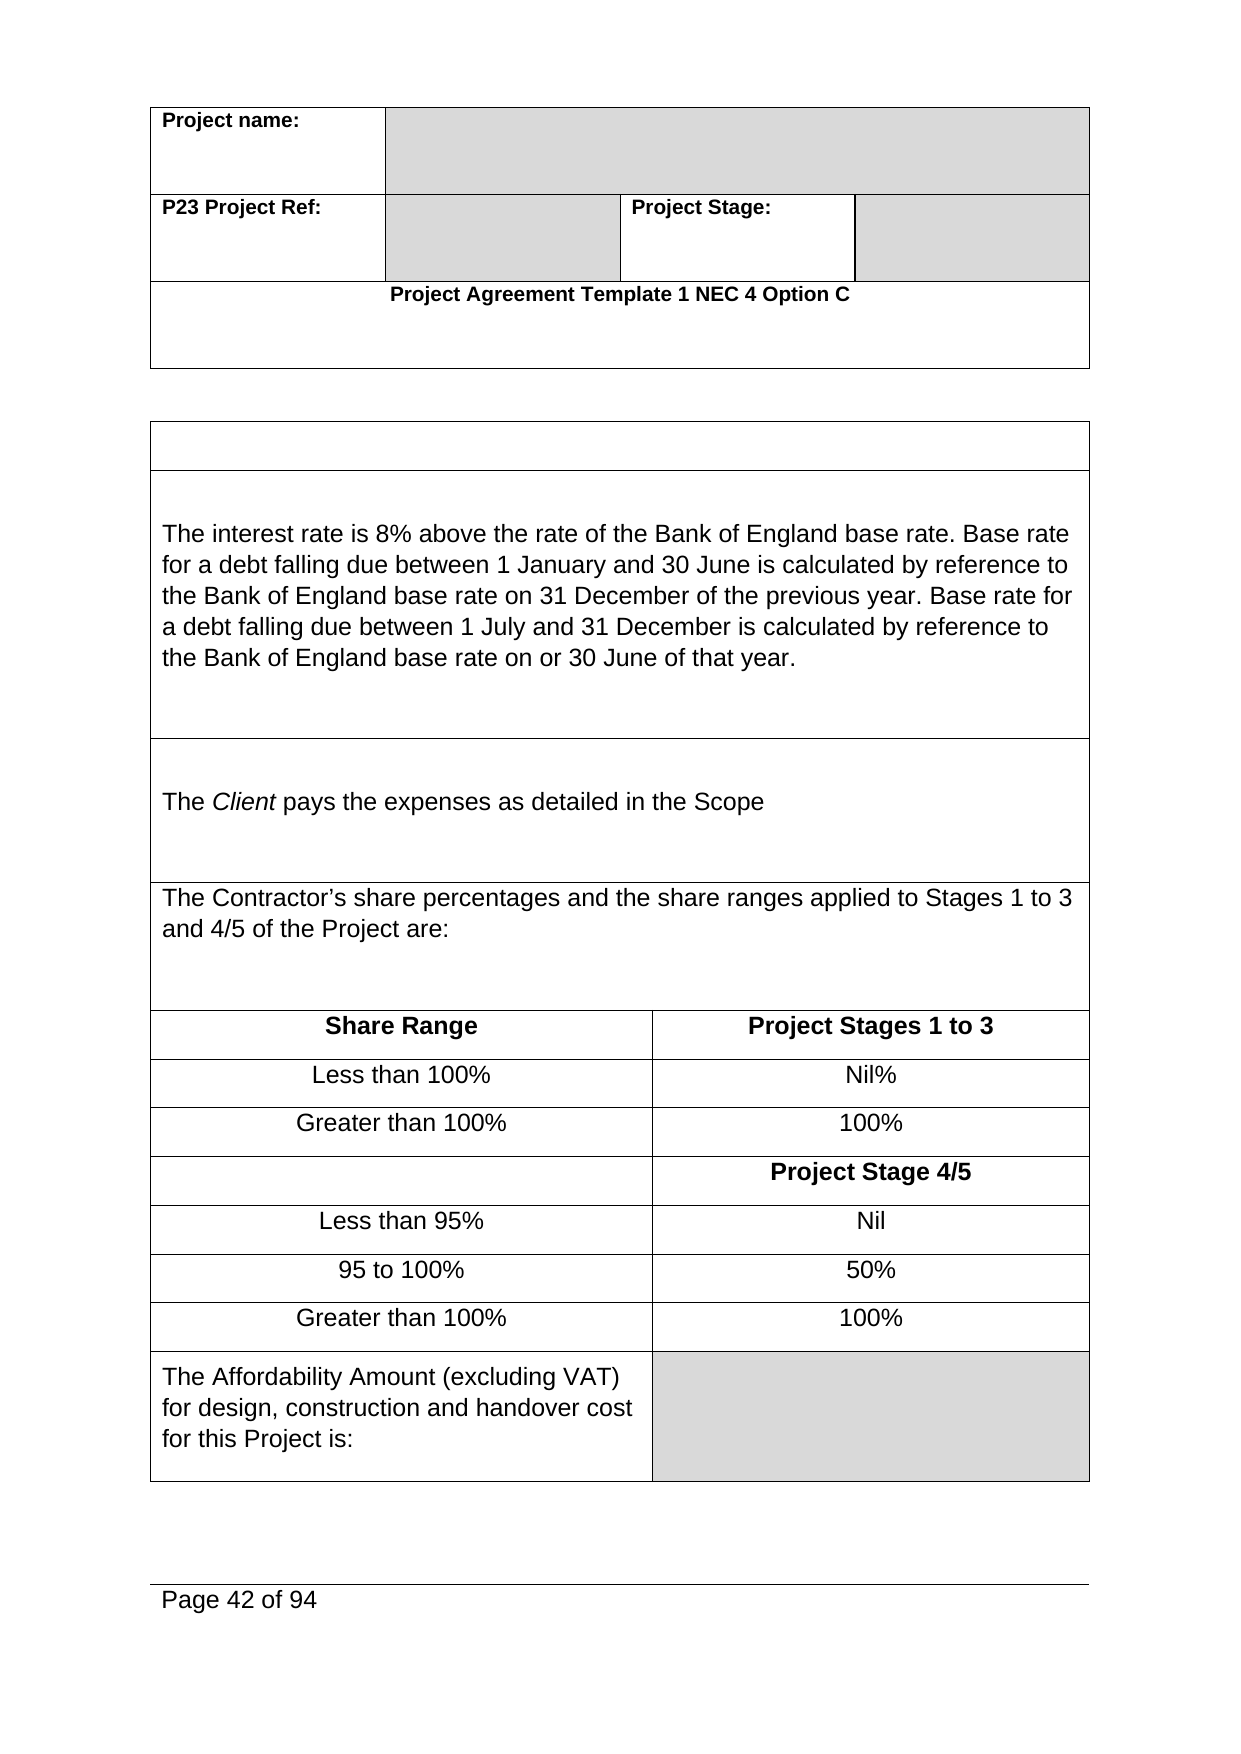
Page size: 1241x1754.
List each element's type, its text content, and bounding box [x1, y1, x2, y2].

table_cell Nil% [653, 1060, 1089, 1107]
table_cell 50% [653, 1255, 1089, 1302]
table_cell The Client pays the expenses as detailed in the Scope [151, 739, 1089, 882]
table_cell 100% [653, 1108, 1089, 1156]
table_cell The interest rate is 8% above the rate of the Bank of England base rate. Base rate for a debt falling due between 1 January and 30 June is calculated by reference to the Bank of England base rate on 31 December of the previous year. Base rate for a debt falling due between 1 July and 31 December is calculated by reference to the Bank of England base rate on or 30 June of that year. [151, 471, 1089, 738]
table_cell Project Stages 1 to 3 [653, 1011, 1089, 1058]
table_cell Greater than 100% [151, 1303, 652, 1351]
table_cell Project Stage 4/5 [653, 1157, 1089, 1205]
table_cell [151, 422, 1089, 470]
table_cell 100% [653, 1303, 1089, 1351]
table_cell Greater than 100% [151, 1108, 652, 1156]
table_cell Nil [653, 1206, 1089, 1253]
table_cell The Affordability Amount (excluding VAT) for design, construction and handover cost for this Project is: [151, 1352, 652, 1481]
table_cell Less than 100% [151, 1060, 652, 1107]
table_cell [653, 1352, 1089, 1481]
table_cell The Contractor’s share percentages and the share ranges applied to Stages 1 to 3 and 4/5 of the Project are: [151, 883, 1089, 1010]
table_cell 95 to 100% [151, 1255, 652, 1302]
table_cell [151, 1157, 652, 1205]
table_cell Share Range [151, 1011, 652, 1058]
table_cell Less than 95% [151, 1206, 652, 1253]
